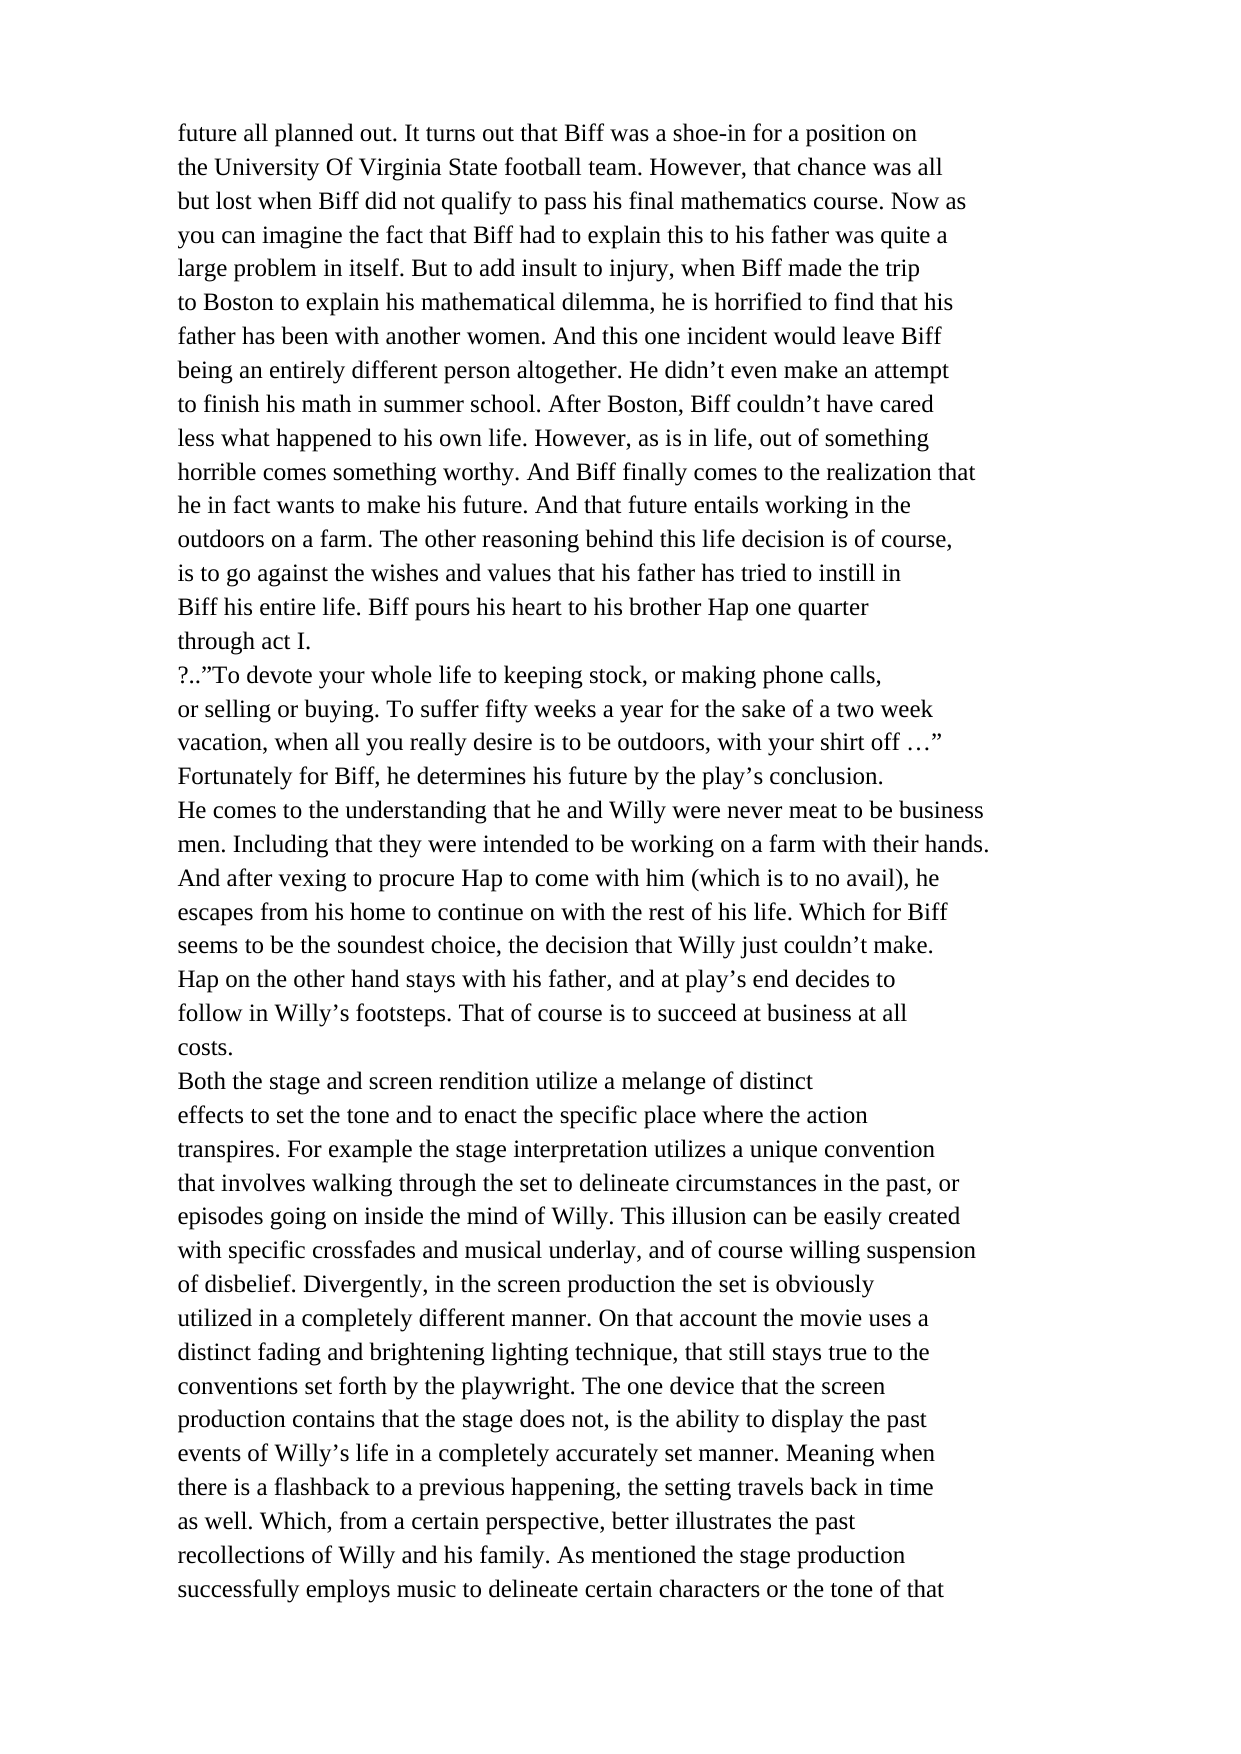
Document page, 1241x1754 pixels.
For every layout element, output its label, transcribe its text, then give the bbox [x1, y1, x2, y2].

text future all planned out. It turns out that Biff was a shoe-in for a position on [177, 118, 1152, 147]
text utilized in a completely different manner. On that account the movie uses a [177, 1303, 1152, 1332]
text effects to set the tone and to enact the specific place where the action [177, 1100, 1152, 1129]
text as well. Which, from a certain perspective, better illustrates the past [177, 1506, 1152, 1535]
text And after vexing to procure Hap to come with him (which is to no avail), he [177, 863, 1152, 892]
text men. Including that they were intended to be working on a farm with their hands. [177, 829, 1152, 858]
text horrible comes something worthy. And Biff finally comes to the realization that [177, 457, 1152, 485]
text vacation, when all you really desire is to be outdoors, with your shirt off …” [177, 727, 1152, 756]
text Biff his entire life. Biff pours his heart to his brother Hap one quarter [177, 592, 1152, 621]
text seems to be the soundest choice, the decision that Willy just couldn’t make. [177, 931, 1152, 959]
text you can imagine the fact that Biff had to explain this to his father was quite a [177, 220, 1152, 248]
text he in fact wants to make his future. And that future entails working in the [177, 491, 1152, 519]
text of disbelief. Divergently, in the screen production the set is obviously [177, 1269, 1152, 1298]
text He comes to the understanding that he and Willy were never meat to be business [177, 795, 1152, 824]
text Fortunately for Biff, he determines his future by the play’s conclusion. [177, 761, 1152, 790]
text events of Willy’s life in a completely accurately set manner. Meaning when [177, 1438, 1152, 1467]
text father has been with another women. And this one incident would leave Biff [177, 321, 1152, 350]
text less what happened to his own life. However, as is in life, out of something [177, 423, 1152, 452]
text large problem in itself. But to add insult to injury, when Biff made the trip [177, 253, 1152, 282]
text there is a flashback to a previous happening, the setting travels back in time [177, 1472, 1152, 1501]
text transpires. For example the stage interpretation utilizes a unique convention [177, 1134, 1152, 1162]
text recollections of Willy and his family. As mentioned the stage production [177, 1540, 1152, 1569]
text episodes going on inside the mind of Willy. This illusion can be easily created [177, 1201, 1152, 1230]
text to finish his math in summer school. After Boston, Biff couldn’t have cared [177, 389, 1152, 418]
text successfully employs music to delineate certain characters or the tone of that [177, 1574, 1152, 1603]
text costs. [177, 1032, 1152, 1061]
text distinct fading and brightening lighting technique, that still stays true to the [177, 1337, 1152, 1366]
text production contains that the stage does not, is the ability to display the past [177, 1404, 1152, 1433]
text outdoors on a farm. The other reasoning behind this life decision is of course, [177, 524, 1152, 553]
text through act I. [177, 626, 1152, 655]
text that involves walking through the set to delineate circumstances in the past, or [177, 1168, 1152, 1196]
text Hap on the other hand stays with his father, and at play’s end decides to [177, 964, 1152, 993]
text the University Of Virginia State football team. However, that chance was all [177, 152, 1152, 181]
text escapes from his home to continue on with the rest of his life. Which for Biff [177, 897, 1152, 926]
text ?..”To devote your whole life to keeping stock, or making phone calls, [177, 660, 1152, 688]
text follow in Willy’s footsteps. That of course is to succeed at business at all [177, 998, 1152, 1027]
text to Boston to explain his mathematical dilemma, he is horrified to find that his [177, 287, 1152, 316]
text being an entirely different person altogether. He didn’t even make an attempt [177, 355, 1152, 384]
text or selling or buying. To suffer fifty weeks a year for the sake of a two week [177, 694, 1152, 722]
text with specific crossfades and musical underlay, and of course willing suspension [177, 1235, 1152, 1264]
text but lost when Biff did not qualify to pass his final mathematics course. Now as [177, 186, 1152, 214]
text is to go against the wishes and values that his father has tried to instill in [177, 558, 1152, 587]
text conventions set forth by the playwright. The one device that the screen [177, 1371, 1152, 1399]
text Both the stage and screen rendition utilize a melange of distinct [177, 1066, 1152, 1095]
